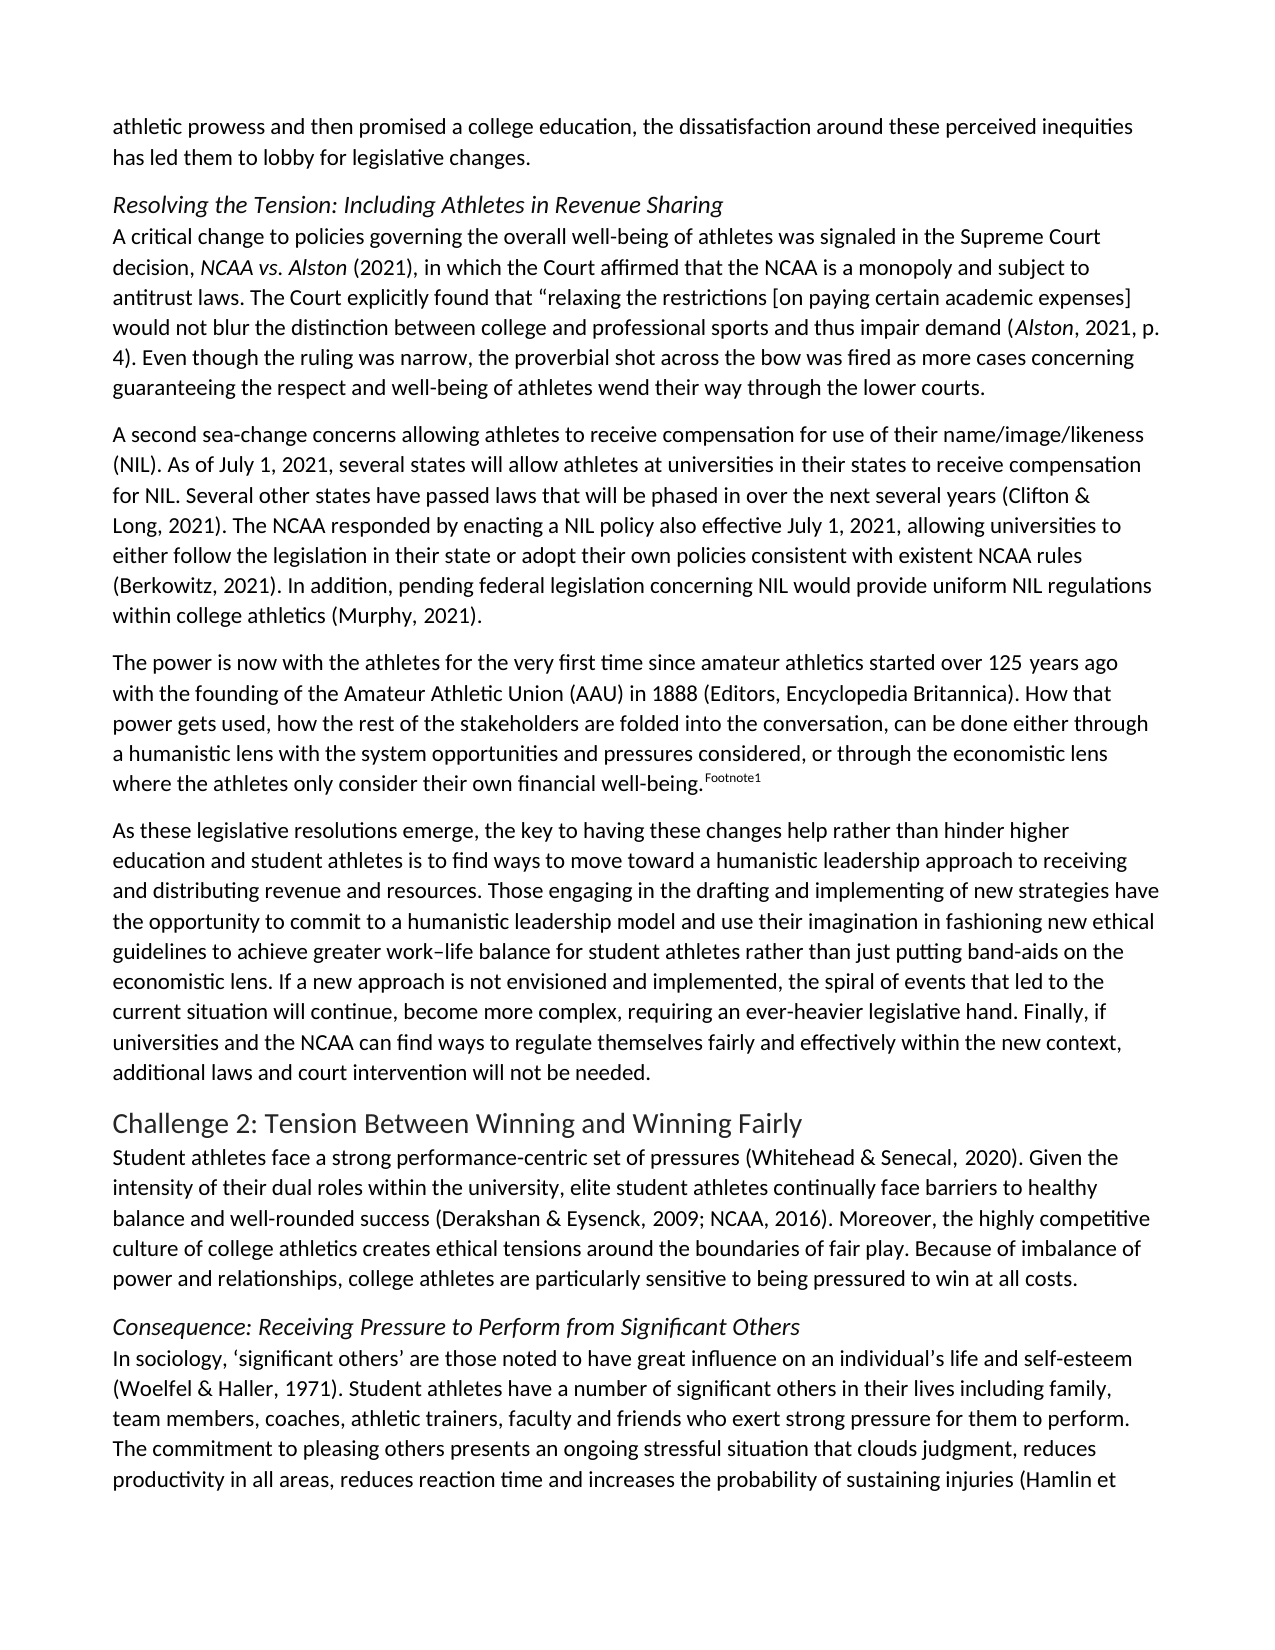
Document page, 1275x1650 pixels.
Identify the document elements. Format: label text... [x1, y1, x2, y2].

text A second sea-change concerns allowing athletes to receive compensation for use of their name/image/likeness (NIL). As of July 1, 2021, several states will allow athletes at universities in their states to receive compensation for NIL. Several other states have passed laws that will be phased in over the next several years (Clifton & Long, 2021). The NCAA responded by enacting a NIL policy also effective July 1, 2021, allowing universities to either follow the legislation in their state or adopt their own policies consistent with existent NCAA rules (Berkowitz, 2021). In addition, pending federal legislation concerning NIL would provide uniform NIL regulations within college athletics (Murphy, 2021). [112, 420, 1162, 630]
subtitle Challenge 2: Tension Between Winning and Winning Fairly [112, 1105, 1162, 1140]
subtitle Consequence: Receiving Pressure to Perform from Significant Others [112, 1311, 1162, 1341]
text Student athletes face a strong performance-centric set of pressures (Whitehead & Senecal, 2020). Given the intensity of their dual roles within the university, elite student athletes continually face barriers to healthy balance and well-rounded success (Derakshan & Eysenck, 2009; NCAA, 2016). Moreover, the highly competitive culture of college athletics creates ethical tensions around the boundaries of fair play. Because of imbalance of power and relationships, college athletes are particularly sensitive to being pressured to win at all costs. [112, 1143, 1162, 1292]
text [112, 112, 1162, 171]
subtitle Resolving the Tension: Including Athletes in Revenue Sharing [112, 189, 1162, 220]
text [112, 1344, 1162, 1493]
text A critical change to policies governing the overall well-being of athletes was signaled in the Supreme Court decision, NCAA vs. Alston (2021), in which the Court affirmed that the NCAA is a monopoly and subject to antitrust laws. The Court explicitly found that “relaxing the restrictions [on paying certain academic expenses] would not blur the distinction between college and professional sports and thus impair demand (Alston, 2021, p. 4). Even though the ruling was narrow, the proverbial shot across the bow was fired as more cases concerning guaranteeing the respect and well-being of athletes wend their way through the lower courts. [112, 222, 1162, 402]
text The power is now with the athletes for the very first time since amateur athletics started over 125 years ago with the founding of the Amateur Athletic Union (AAU) in 1888 (Editors, Encyclopedia Britannica). How that power gets used, how the rest of the stakeholders are folded into the conversation, can be done either through a humanistic lens with the system opportunities and pressures considered, or through the economistic lens where the athletes only consider their own financial well-being.Footnote1 [112, 648, 1162, 797]
text As these legislative resolutions emerge, the key to having these changes help rather than hinder higher education and student athletes is to find ways to move toward a humanistic leadership approach to receiving and distributing revenue and resources. Those engaging in the drafting and implementing of new strategies have the opportunity to commit to a humanistic leadership model and use their imagination in fashioning new ethical guidelines to achieve greater work–life balance for student athletes rather than just putting band-aids on the economistic lens. If a new approach is not envisioned and implemented, the spiral of events that led to the current situation will continue, become more complex, requiring an ever-heavier legislative hand. Finally, if universities and the NCAA can find ways to regulate themselves fairly and effectively within the new context, additional laws and court intervention will not be needed. [112, 816, 1162, 1086]
